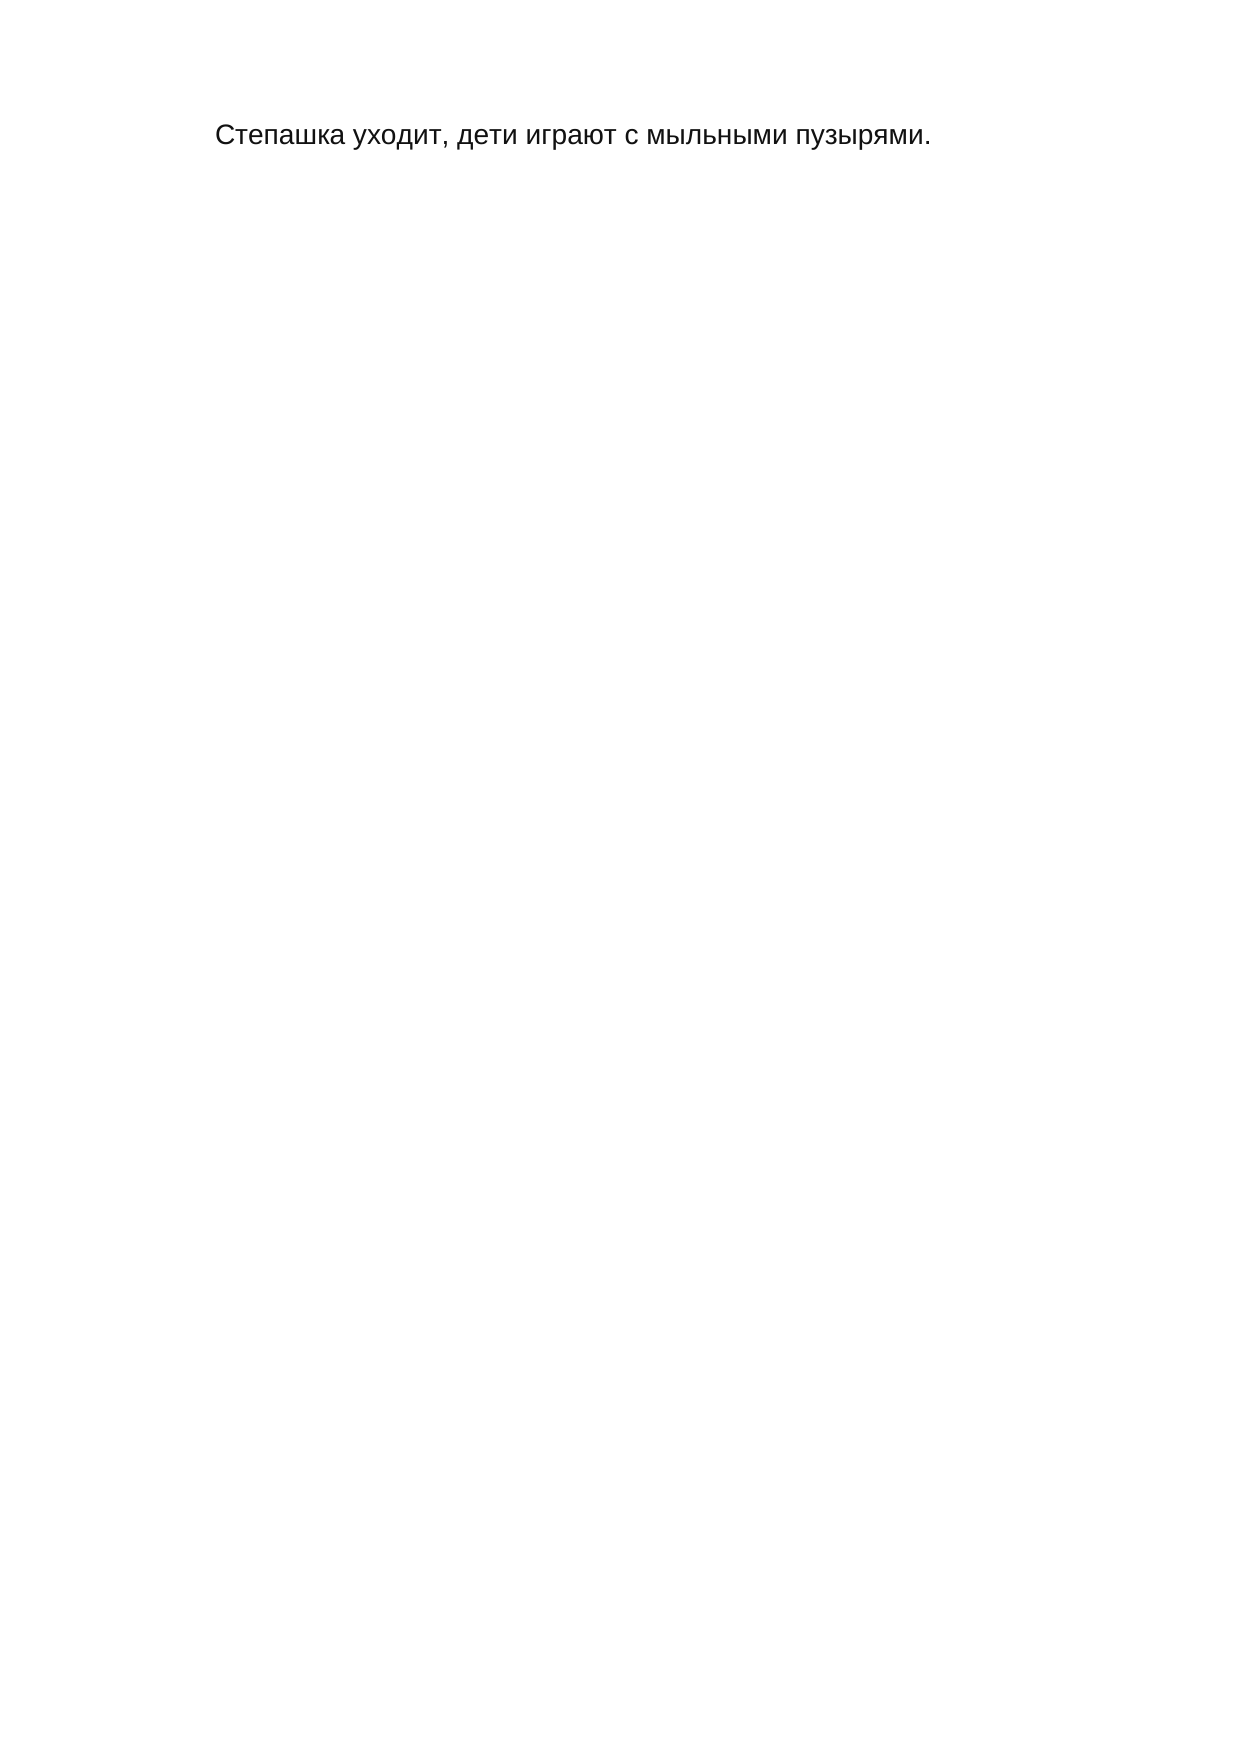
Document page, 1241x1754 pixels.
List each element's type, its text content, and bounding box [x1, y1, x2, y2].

text Степашка уходит, дети играют с мыльными пузырями. [177, 118, 1152, 151]
